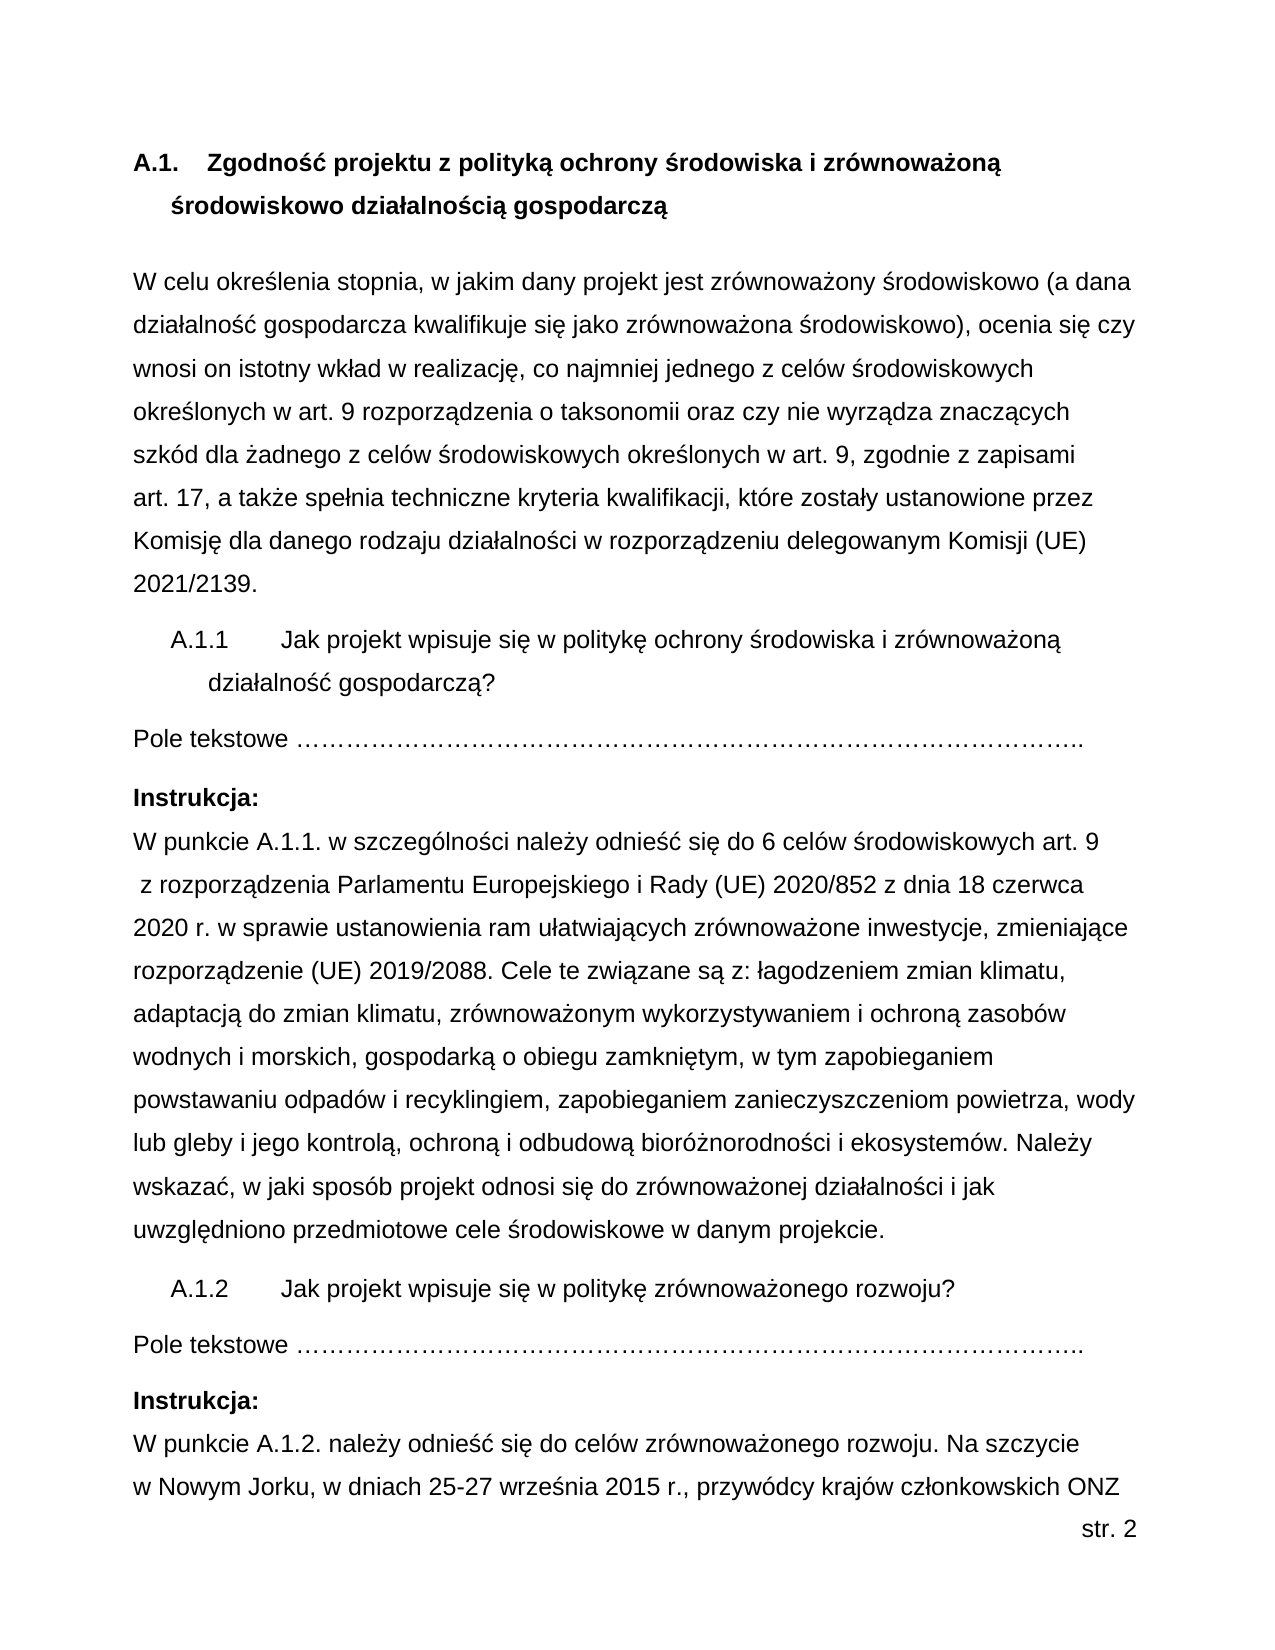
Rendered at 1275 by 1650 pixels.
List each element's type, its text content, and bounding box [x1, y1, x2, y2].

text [133, 1429, 1137, 1501]
list Jak projekt wpisuje się w politykę ochrony środowiska i zrównoważoną działalność gospodarczą? [170, 625, 1137, 697]
text Instrukcja: [133, 783, 1137, 812]
text Pole tekstowe ………………………………………………………………………………….. [133, 723, 1137, 752]
text W celu określenia stopnia, w jakim dany projekt jest zrównoważony środowiskowo (a dana działalność gospodarcza kwalifikuje się jako zrównoważona środowiskowo), ocenia się czy wnosi on istotny wkład w realizację, co najmniej jednego z celów środowiskowych określonych w art. 9 rozporządzenia o taksonomii oraz czy nie wyrządza znaczących szkód dla żadnego z celów środowiskowych określonych w art. 9, zgodnie z zapisami art. 17, a także spełnia techniczne kryteria kwalifikacji, które zostały ustanowione przez Komisję dla danego rodzaju działalności w rozporządzeniu delegowanym Komisji (UE) 2021/2139. [133, 267, 1137, 598]
text Instrukcja: [133, 1386, 1137, 1414]
text W punkcie A.1.1. w szczególności należy odnieść się do 6 celów środowiskowych art. 9 z rozporządzenia Parlamentu Europejskiego i Rady (UE) 2020/852 z dnia 18 czerwca 2020 r. w sprawie ustanowienia ram ułatwiających zrównoważone inwestycje, zmieniające rozporządzenie (UE) 2019/2088. Cele te związane są z: łagodzeniem zmian klimatu, adaptacją do zmian klimatu, zrównoważonym wykorzystywaniem i ochroną zasobów wodnych i morskich, gospodarką o obiegu zamkniętym, w tym zapobieganiem powstawaniu odpadów i recyklingiem, zapobieganiem zanieczyszczeniom powietrza, wody lub gleby i jego kontrolą, ochroną i odbudową bioróżnorodności i ekosystemów. Należy wskazać, w jaki sposób projekt odnosi się do zrównoważonej działalności i jak uwzględniono przedmiotowe cele środowiskowe w danym projekcie. [133, 826, 1137, 1243]
subtitle Zgodność projektu z polityką ochrony środowiska i zrównoważoną środowiskowo działalnością gospodarczą [133, 148, 1137, 219]
text Pole tekstowe ………………………………………………………………………………….. [133, 1330, 1137, 1359]
list Jak projekt wpisuje się w politykę zrównoważonego rozwoju? [170, 1274, 1137, 1303]
